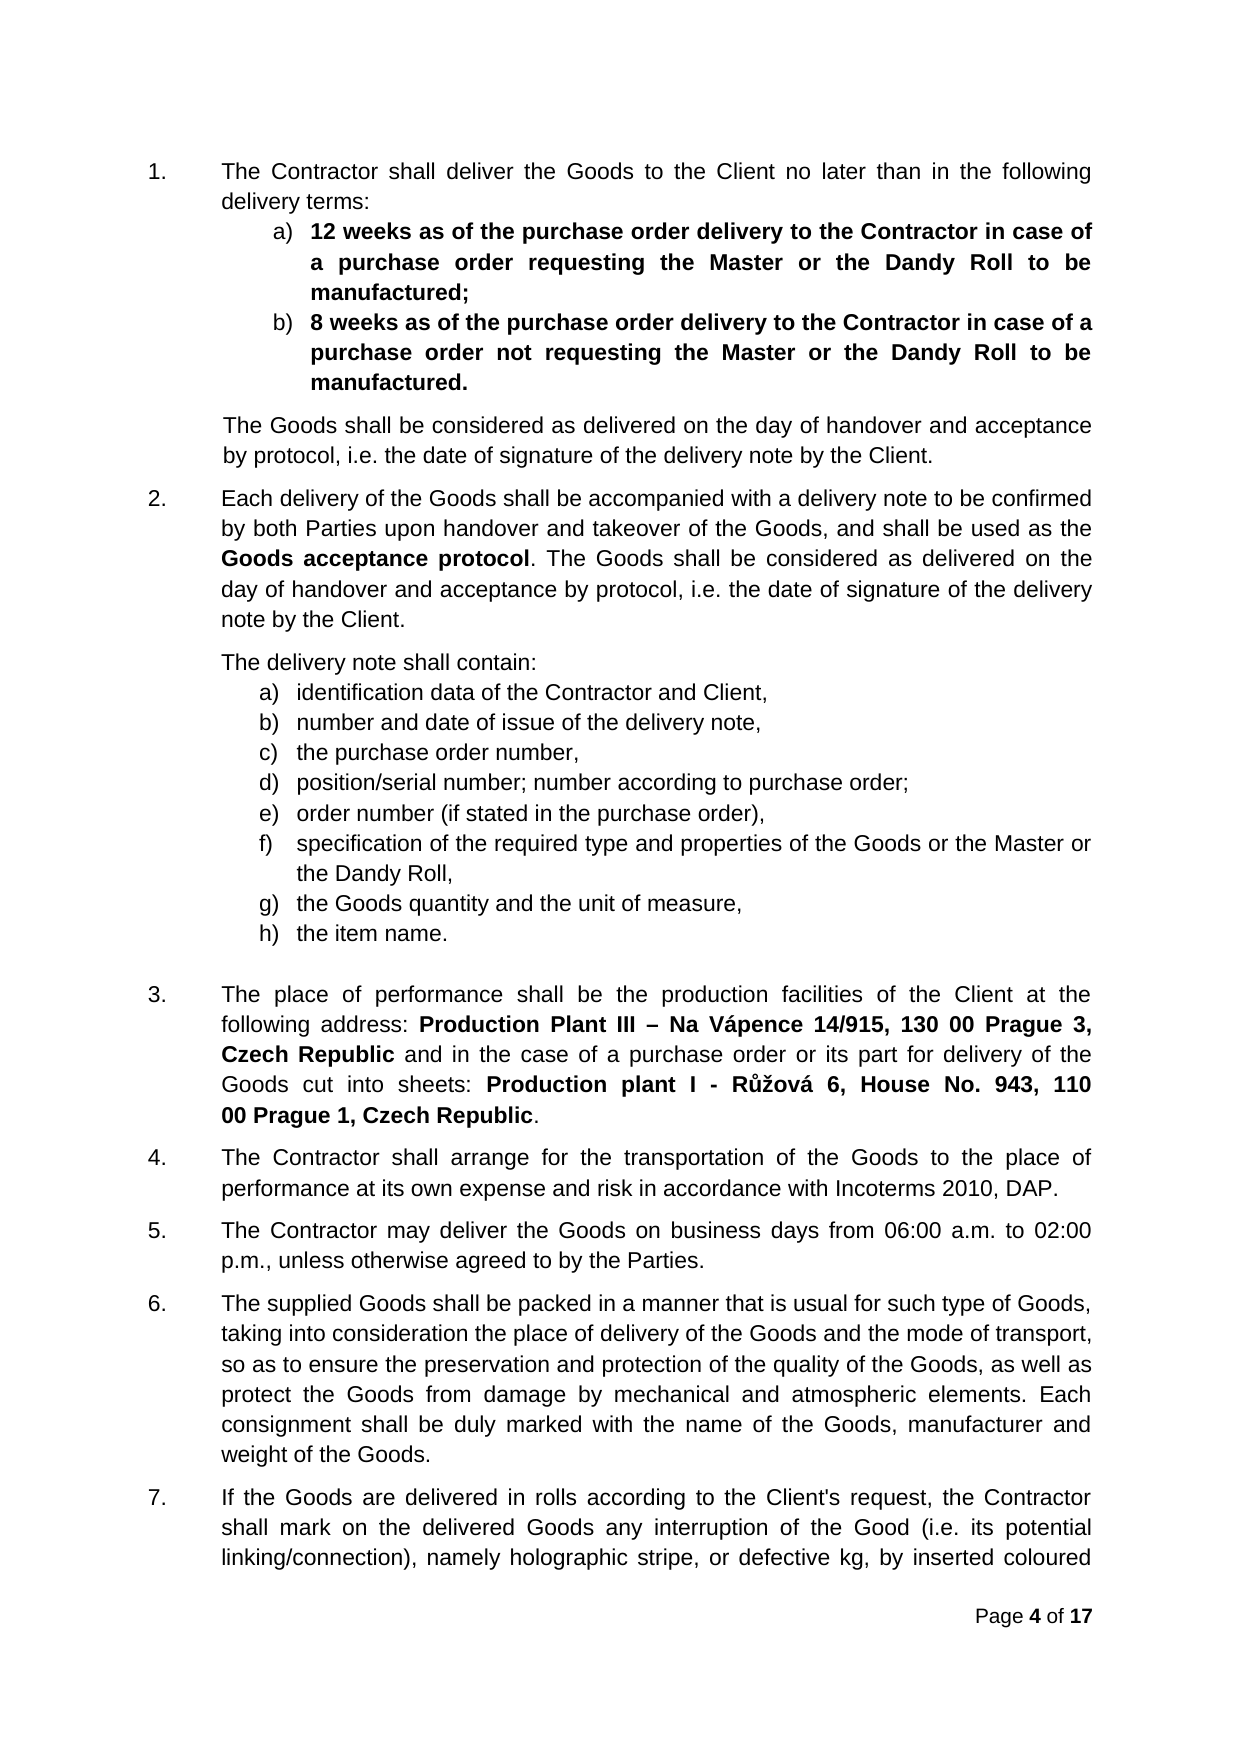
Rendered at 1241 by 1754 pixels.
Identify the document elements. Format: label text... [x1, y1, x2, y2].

list 12 weeks as of the purchase order delivery to the Contractor in case of a purchase order requesting the Master or the Dandy Roll to be manufactured; [273, 218, 1093, 305]
text The delivery note shall contain: [221, 648, 1093, 675]
list specification of the required type and properties of the Goods or the Master or the Dandy Roll, [259, 830, 1093, 886]
list The Contractor shall deliver the Goods to the Client no later than in the following delivery terms: [148, 158, 1093, 214]
list identification data of the Contractor and Client, [259, 679, 1093, 705]
list position/serial number; number according to purchase order; [259, 769, 1093, 796]
list the purchase order number, [259, 739, 1093, 765]
list 8 weeks as of the purchase order delivery to the Contractor in case of a purchase order not requesting the Master or the Dandy Roll to be manufactured. [273, 309, 1093, 396]
text The Goods shall be considered as delivered on the day of handover and acceptance by protocol, i.e. the date of signature of the delivery note by the Client. [223, 412, 1093, 468]
list the item name. [259, 920, 1093, 947]
list The Contractor may deliver the Goods on business days from 06:00 a.m. to 02:00 p.m., unless otherwise agreed to by the Parties. [148, 1217, 1093, 1274]
list Each delivery of the Goods shall be accompanied with a delivery note to be confirmed by both Parties upon handover and takeover of the Goods, and shall be used as the Goods acceptance protocol. The Goods shall be considered as delivered on the day of handover and acceptance by protocol, i.e. the date of signature of the delivery note by the Client. [148, 485, 1093, 632]
list order number (if stated in the purchase order), [259, 799, 1093, 826]
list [148, 1484, 1093, 1571]
list the Goods quantity and the unit of measure, [259, 890, 1093, 916]
list The supplied Goods shall be packed in a manner that is usual for such type of Goods, taking into consideration the place of delivery of the Goods and the mode of transport, so as to ensure the preservation and protection of the quality of the Goods, as well as protect the Goods from damage by mechanical and atmospheric elements. Each consignment shall be duly marked with the name of the Goods, manufacturer and weight of the Goods. [148, 1290, 1093, 1467]
list number and date of issue of the delivery note, [259, 709, 1093, 735]
list The Contractor shall arrange for the transportation of the Goods to the place of performance at its own expense and risk in accordance with Incoterms 2010, DAP. [148, 1144, 1093, 1201]
list The place of performance shall be the production facilities of the Client at the following address: Production Plant III – Na Vápence 14/915, 130 00 Prague 3, Czech Republic and in the case of a purchase order or its part for delivery of the Goods cut into sheets: Production plant I - Růžová 6, House No. 943, 110 00 Prague 1, Czech Republic. [148, 981, 1093, 1128]
